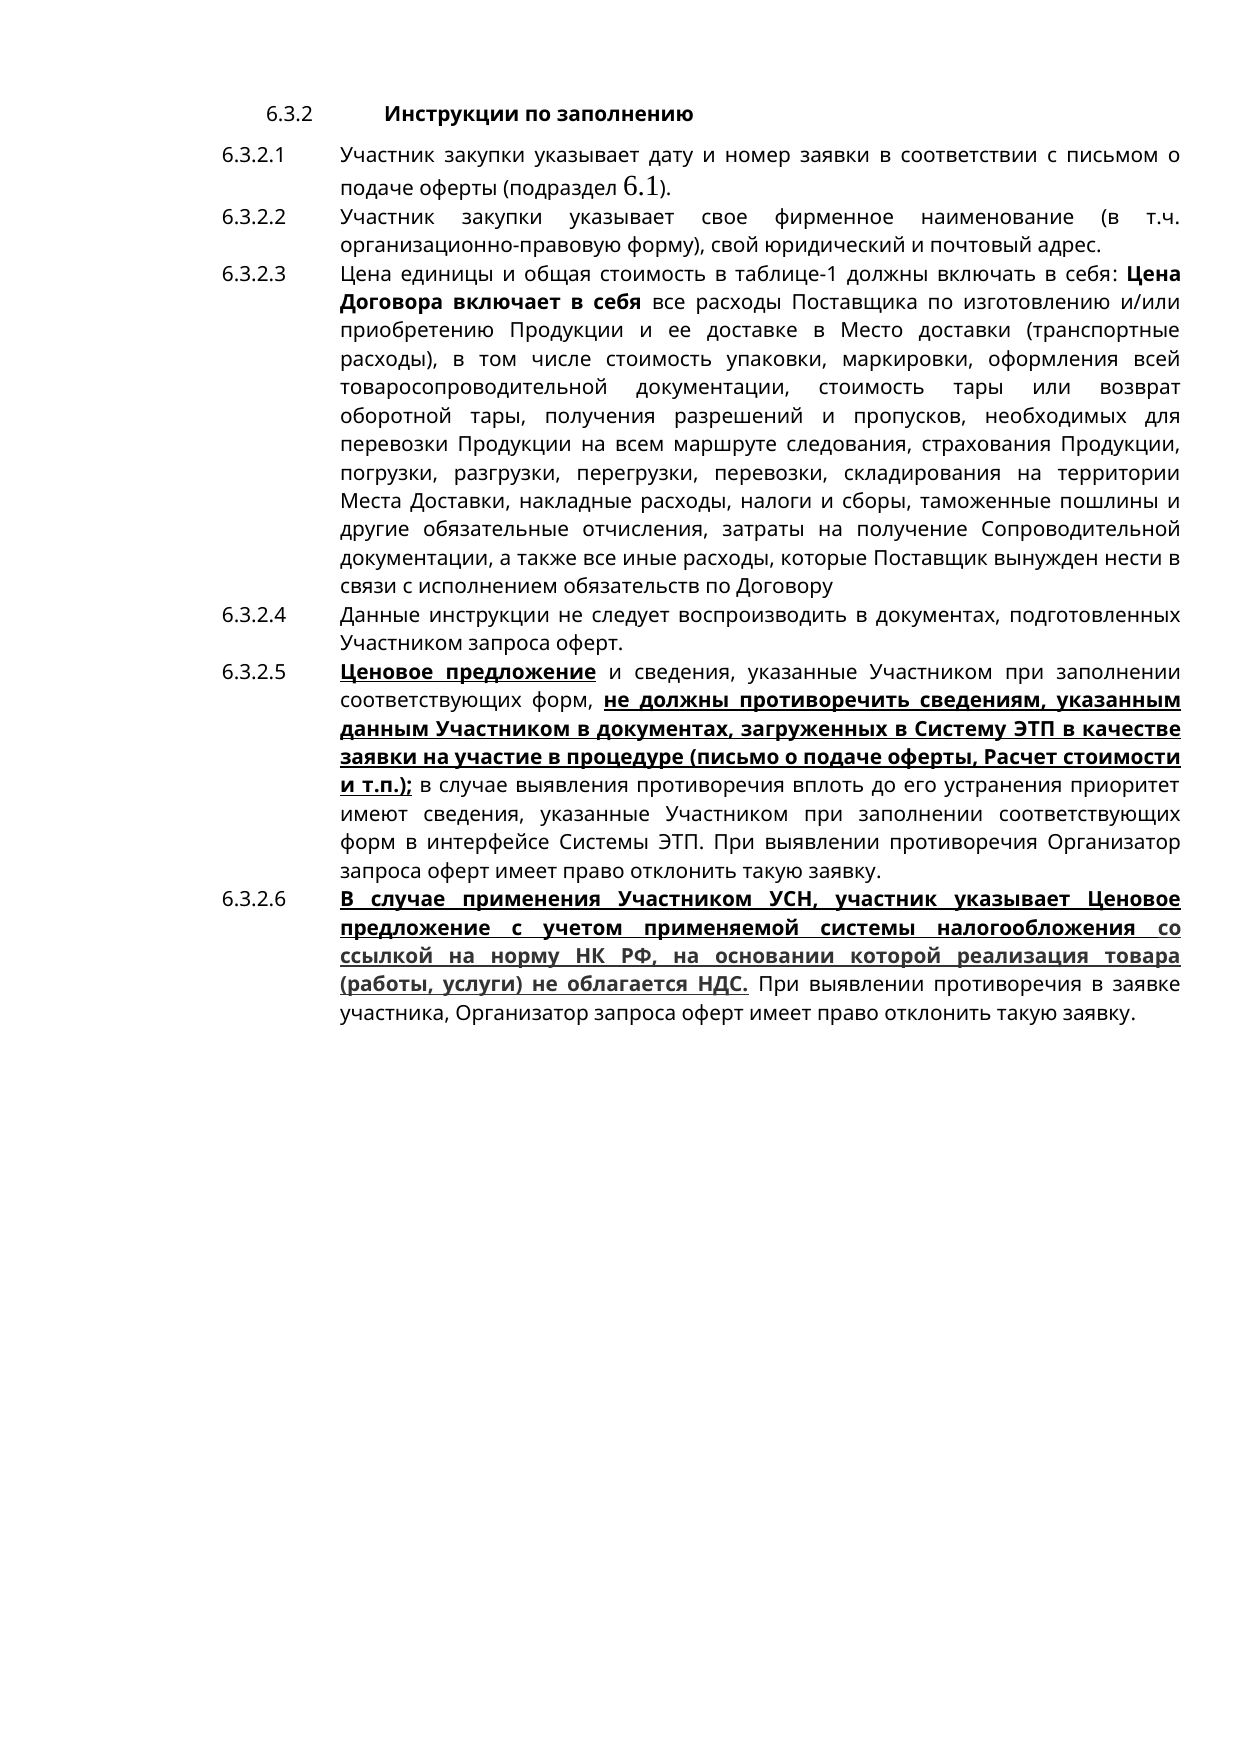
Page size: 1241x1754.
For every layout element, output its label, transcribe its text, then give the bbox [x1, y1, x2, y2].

list Данные инструкции не следует воспроизводить в документах, подготовленных Участником запроса оферт. [222, 600, 1181, 657]
list Ценовое предложение и сведения, указанные Участником при заполнении соответствующих форм, не должны противоречить сведениям, указанным данным Участником в документах, загруженных в Систему ЭТП в качестве заявки на участие в процедуре (письмо о подаче оферты, Расчет стоимости и т.п.); в случае выявления противоречия вплоть до его устранения приоритет имеют сведения, указанные Участником при заполнении соответствующих форм в интерфейсе Системы ЭТП. При выявлении противоречия Организатор запроса оферт имеет право отклонить такую заявку. [222, 657, 1181, 884]
list Участник закупки указывает свое фирменное наименование (в т.ч. организационно-правовую форму), свой юридический и почтовый адрес. [222, 202, 1181, 259]
list Участник закупки указывает дату и номер заявки в соответствии с письмом о подаче оферты (подраздел 6.1). [222, 140, 1181, 202]
list Цена единицы и общая стоимость в таблице-1 должны включать в себя: Цена Договора включает в себя все расходы Поставщика по изготовлению и/или приобретению Продукции и ее доставке в Место доставки (транспортные расходы), в том числе стоимость упаковки, маркировки, оформления всей товаросопроводительной документации, стоимость тары или возврат оборотной тары, получения разрешений и пропусков, необходимых для перевозки Продукции на всем маршруте следования, страхования Продукции, погрузки, разгрузки, перегрузки, перевозки, складирования на территории Места Доставки, накладные расходы, налоги и сборы, таможенные пошлины и другие обязательные отчисления, затраты на получение Сопроводительной документации, а также все иные расходы, которые Поставщик вынужден нести в связи с исполнением обязательств по Договору [222, 259, 1181, 600]
list Инструкции по заполнению [266, 99, 1181, 127]
list В случае применения Участником УСН, участник указывает Ценовое предложение с учетом применяемой системы налогообложения со ссылкой на норму НК РФ, на основании которой реализация товара (работы, услуги) не облагается НДС. При выявлении противоречия в заявке участника, Организатор запроса оферт имеет право отклонить такую заявку. [222, 884, 1181, 1026]
